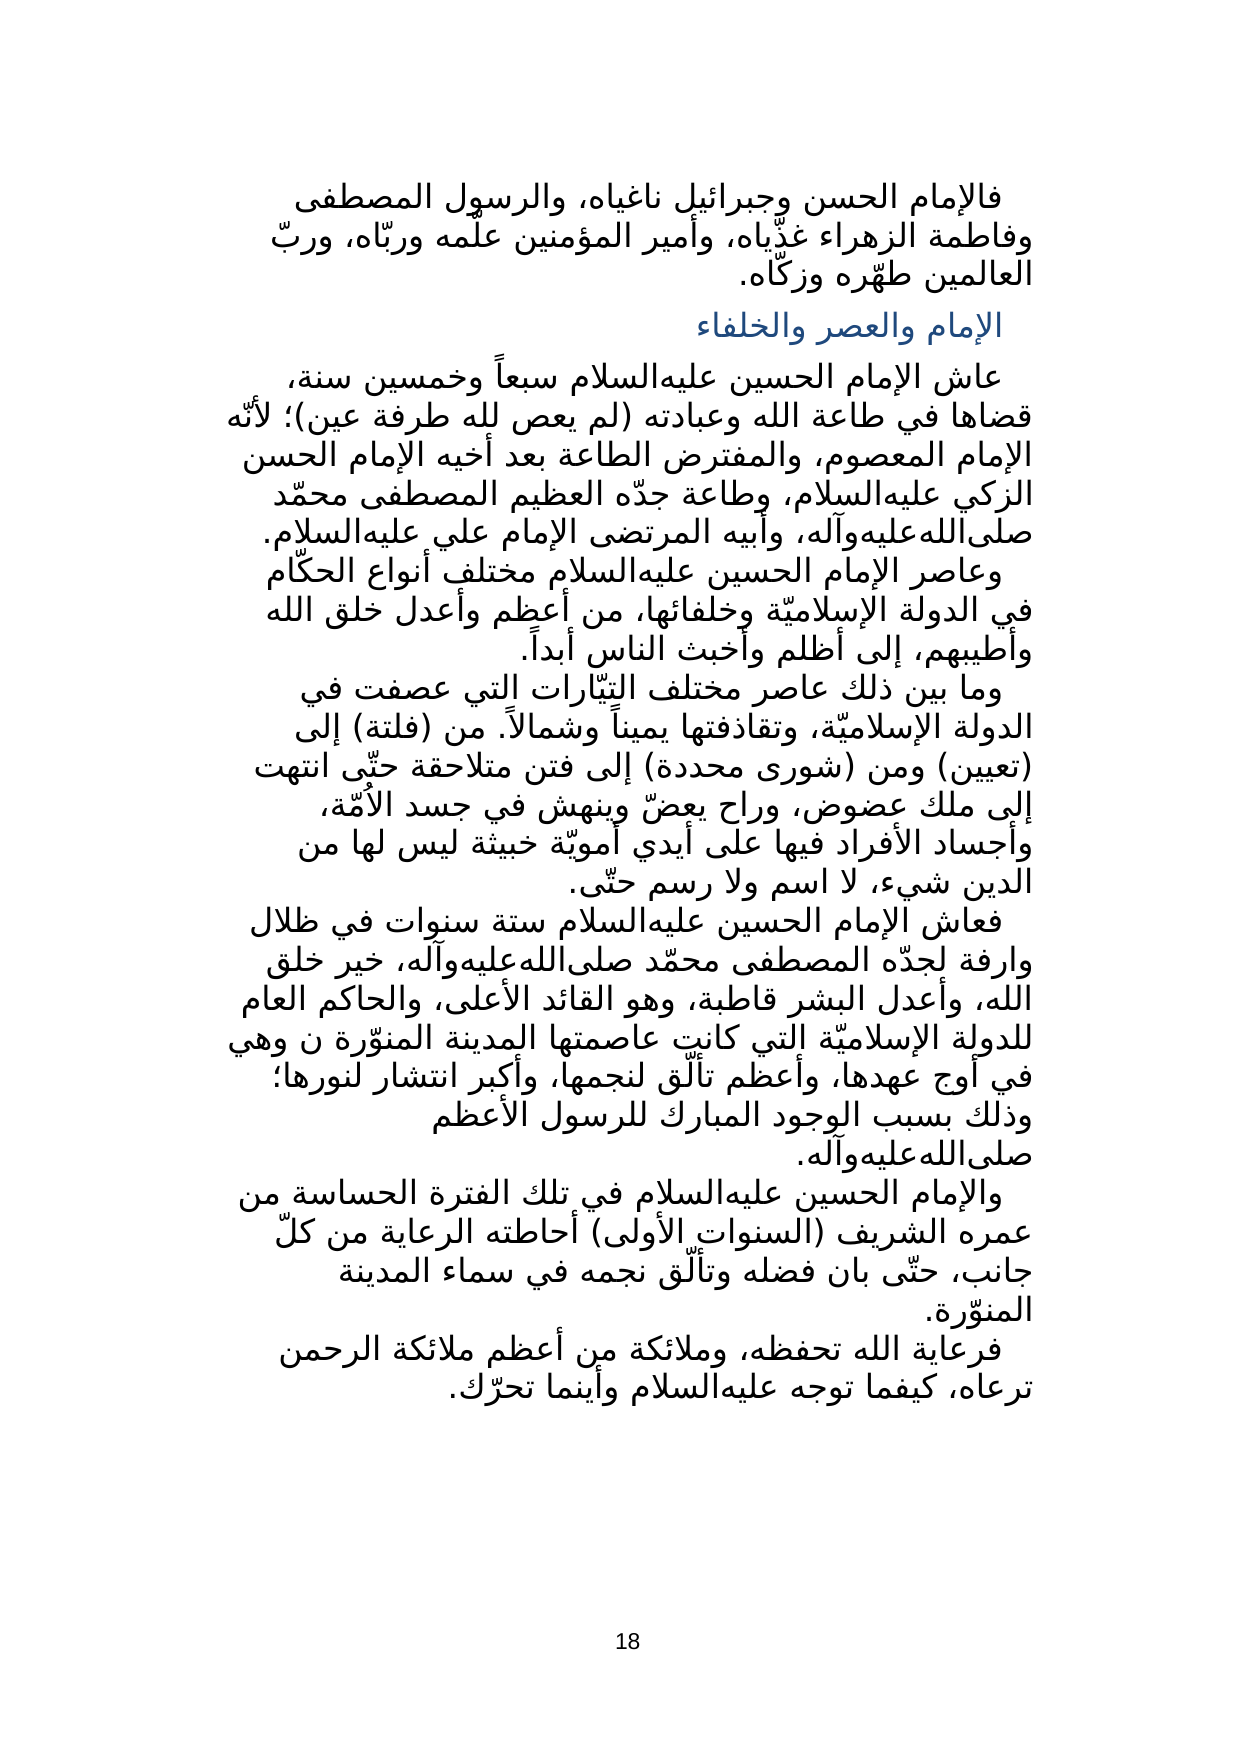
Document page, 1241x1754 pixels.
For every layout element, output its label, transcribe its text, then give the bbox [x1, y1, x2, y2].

text فرعاية الله تحفظه، وملائكة من أعظم ملائكة الرحمن ترعاه، كيفما توجه عليه‌السلام وأينما تحرّك. [222, 1329, 1033, 1407]
text وما بين ذلك عاصر مختلف التيّارات التي عصفت في الدولة الإسلاميّة، وتقاذفتها يميناً وشمالاً. من (فلتة) إلى (تعيين) ومن (شورى محددة) إلى فتن متلاحقة حتّى انتهت إلى ملك عضوض، وراح يعضّ وينهش في جسد الاُمّة، وأجساد الأفراد فيها على أيدي أمويّة خبيثة ليس لها من الدين شيء، لا اسم ولا رسم حتّى. [222, 668, 1033, 902]
text فعاش الإمام الحسين عليه‌السلام ستة سنوات في ظلال وارفة لجدّه المصطفى محمّد صلى‌الله‌عليه‌وآله، خير خلق الله، وأعدل البشر قاطبة، وهو القائد الأعلى، والحاكم العام للدولة الإسلاميّة التي كانت عاصمتها المدينة المنوّرة ن وهي في أوج عهدها، وأعظم تألّق لنجمها، وأكبر انتشار لنورها؛ وذلك بسبب الوجود المبارك للرسول الأعظم صلى‌الله‌عليه‌وآله. [222, 902, 1033, 1173]
text عاش الإمام الحسين عليه‌السلام سبعاً وخمسين سنة، قضاها في طاعة الله وعبادته (لم يعص لله طرفة عين)؛ لأنّه الإمام المعصوم، والمفترض الطاعة بعد أخيه الإمام الحسن الزكي عليه‌السلام، وطاعة جدّه العظيم المصطفى محمّد صلى‌الله‌عليه‌وآله، وأبيه المرتضى الإمام علي عليه‌السلام. [222, 358, 1033, 552]
text والإمام الحسين عليه‌السلام في تلك الفترة الحساسة من عمره الشريف (السنوات الأولى) أحاطته الرعاية من كلّ جانب، حتّى بان فضله وتألّق نجمه في سماء المدينة المنوّرة. [222, 1173, 1033, 1329]
text فالإمام الحسن وجبرائيل ناغياه، والرسول المصطفى وفاطمة الزهراء غذّياه، وأمير المؤمنين علّمه وربّاه، وربّ العالمين طهّره وزكّاه. [222, 177, 1033, 294]
subtitle الإمام والعصر والخلفاء [222, 306, 1033, 345]
text وعاصر الإمام الحسين عليه‌السلام مختلف أنواع الحكّام في الدولة الإسلاميّة وخلفائها، من أعظم وأعدل خلق الله وأطيبهم، إلى أظلم وأخبث الناس أبداً. [222, 552, 1033, 668]
